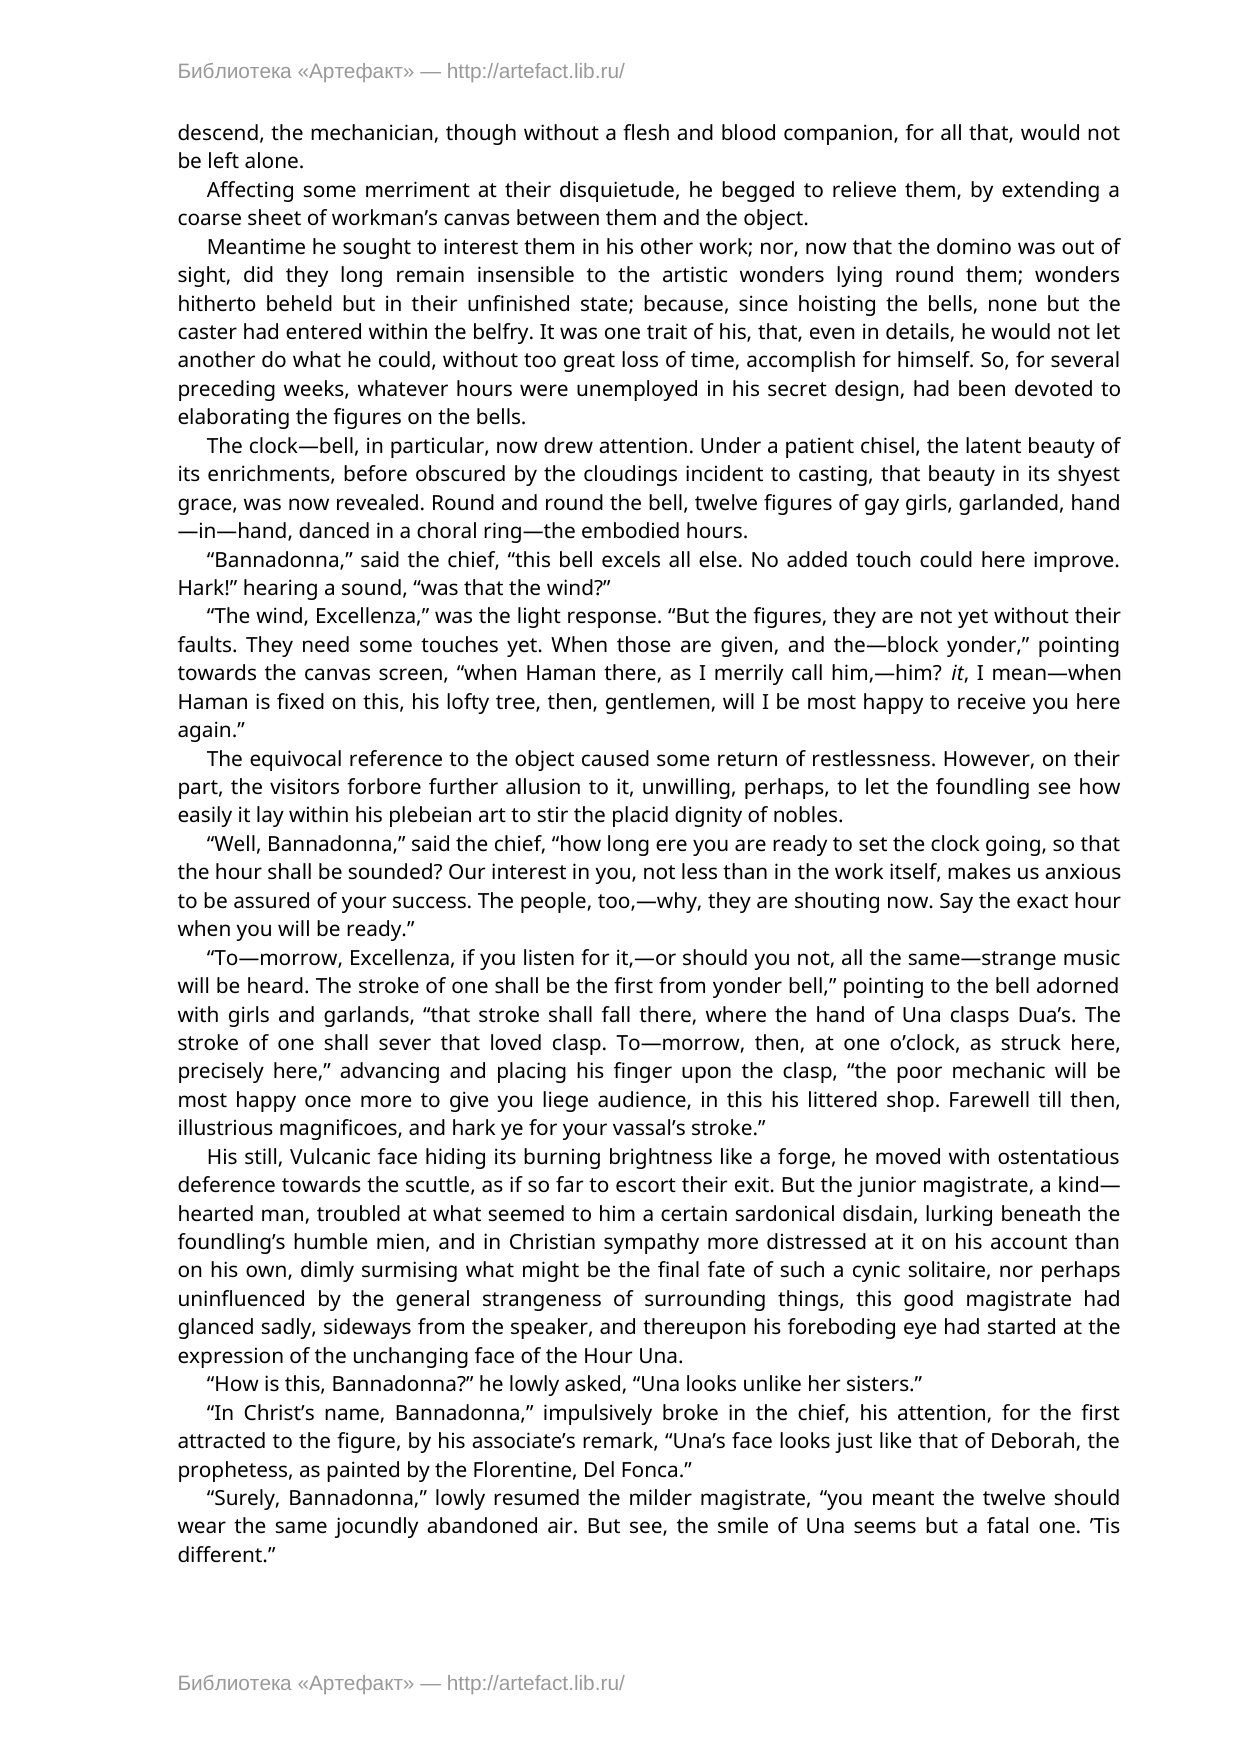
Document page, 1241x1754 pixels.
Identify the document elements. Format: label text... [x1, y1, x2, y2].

text The clock—bell, in particular, now drew attention. Under a patient chisel, the latent beauty of its enrichments, before obscured by the cloudings incident to casting, that beauty in its shyest grace, was now revealed. Round and round the bell, twelve figures of gay girls, garlanded, hand—in—hand, danced in a choral ring—the embodied hours. [177, 431, 1122, 545]
text “To—morrow, Excellenza, if you listen for it,—or should you not, all the same—strange music will be heard. The stroke of one shall be the first from yonder bell,” pointing to the bell adorned with girls and garlands, “that stroke shall fall there, where the hand of Una clasps Dua’s. The stroke of one shall sever that loved clasp. To—morrow, then, at one o’clock, as struck here, precisely here,” advancing and placing his finger upon the clasp, “the poor mechanic will be most happy once more to give you liege audience, in this his littered shop. Farewell till then, illustrious magnificoes, and hark ye for your vassal’s stroke.” [177, 943, 1122, 1142]
text Affecting some merriment at their disquietude, he begged to relieve them, by extending a coarse sheet of workman’s canvas between them and the object. [177, 175, 1122, 232]
text The equivocal reference to the object caused some return of restlessness. However, on their part, the visitors forbore further allusion to it, unwilling, perhaps, to let the foundling see how easily it lay within his plebeian art to stir the placid dignity of nobles. [177, 744, 1122, 829]
text His still, Vulcanic face hiding its burning brightness like a forge, he moved with ostentatious deference towards the scuttle, as if so far to escort their exit. But the junior magistrate, a kind—hearted man, troubled at what seemed to him a certain sardonical disdain, lurking beneath the foundling’s humble mien, and in Christian sympathy more distressed at it on his account than on his own, dimly surmising what might be the final fate of such a cynic solitaire, nor perhaps uninfluenced by the general strangeness of surrounding things, this good magistrate had glanced sadly, sideways from the speaker, and thereupon his foreboding eye had started at the expression of the unchanging face of the Hour Una. [177, 1142, 1122, 1369]
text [177, 118, 1122, 175]
text “Surely, Bannadonna,” lowly resumed the milder magistrate, “you meant the twelve should wear the same jocundly abandoned air. But see, the smile of Una seems but a fatal one. ’Tis different.” [177, 1483, 1122, 1568]
text Meantime he sought to interest them in his other work; nor, now that the domino was out of sight, did they long remain insensible to the artistic wonders lying round them; wonders hitherto beheld but in their unfinished state; because, since hoisting the bells, none but the caster had entered within the belfry. It was one trait of his, that, even in details, he would not let another do what he could, without too great loss of time, accomplish for himself. So, for several preceding weeks, whatever hours were unemployed in his secret design, had been devoted to elaborating the figures on the bells. [177, 232, 1122, 431]
text “Well, Bannadonna,” said the chief, “how long ere you are ready to set the clock going, so that the hour shall be sounded? Our interest in you, not less than in the work itself, makes us anxious to be assured of your success. The people, too,—why, they are shouting now. Say the exact hour when you will be ready.” [177, 829, 1122, 943]
text “Bannadonna,” said the chief, “this bell excels all else. No added touch could here improve. Hark!” hearing a sound, “was that the wind?” [177, 545, 1122, 602]
text “In Christ’s name, Bannadonna,” impulsively broke in the chief, his attention, for the first attracted to the figure, by his associate’s remark, “Una’s face looks just like that of Deborah, the prophetess, as painted by the Florentine, Del Fonca.” [177, 1398, 1122, 1483]
text “The wind, Excellenza,” was the light response. “But the figures, they are not yet without their faults. They need some touches yet. When those are given, and the—block yonder,” pointing towards the canvas screen, “when Haman there, as I merrily call him,—him? it, I mean—when Haman is fixed on this, his lofty tree, then, gentlemen, will I be most happy to receive you here again.” [177, 602, 1122, 744]
text “How is this, Bannadonna?” he lowly asked, “Una looks unlike her sisters.” [177, 1369, 1122, 1398]
